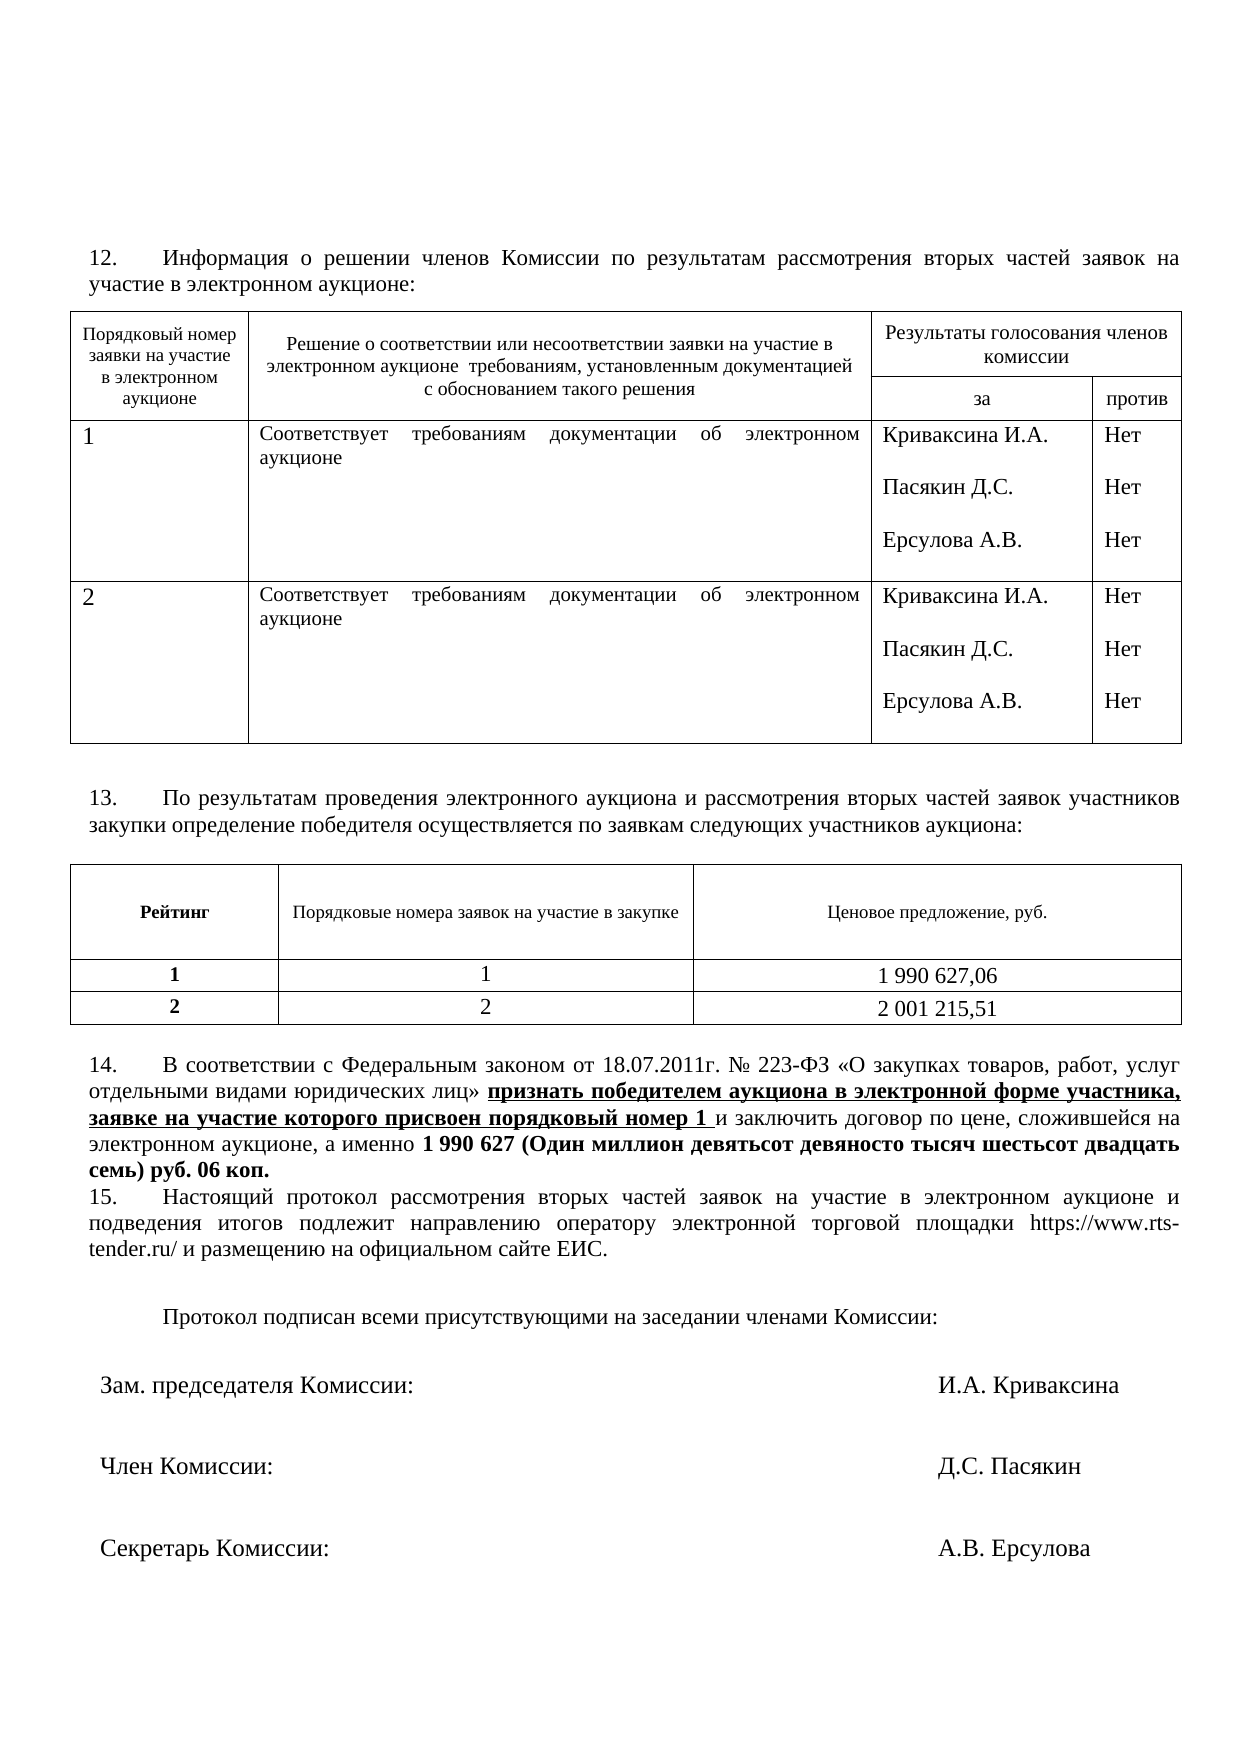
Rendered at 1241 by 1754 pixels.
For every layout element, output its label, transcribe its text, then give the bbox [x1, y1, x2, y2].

list Информация о решении членов Комиссии по результатам рассмотрения вторых частей заявок на участие в электронном аукционе: [89, 243, 1181, 296]
table_cell 1 [71, 960, 278, 991]
table_header Решение о соответствии или несоответствии заявки на участие в электронном аукционе требованиям, установленным документацией с обоснованием такого решения [249, 312, 871, 420]
table_cell Криваксина И.А. Пасякин Д.С. Ерсулова А.В. [872, 582, 1092, 742]
table_cell Секретарь Комиссии: [89, 1533, 927, 1614]
table_header Порядковый номер заявки на участие в электронном аукционе [71, 312, 248, 420]
table_cell Соответствует требованиям документации об электронном аукционе [249, 582, 871, 742]
list По результатам проведения электронного аукциона и рассмотрения вторых частей заявок участников закупки определение победителя осуществляется по заявкам следующих участников аукциона: [89, 784, 1181, 837]
text 15. Настоящий протокол рассмотрения вторых частей заявок на участие в электронном аукционе и подведения итогов подлежит направлению оператору электронной торговой площадки https://www.rts-tender.ru/ и размещению на официальном сайте ЕИС. [89, 1183, 1181, 1262]
table_header Зам. председателя Комиссии: [89, 1370, 927, 1451]
table_cell 2 [71, 992, 278, 1024]
table_cell против [1093, 377, 1181, 420]
table_cell Д.С. Пасякин [927, 1451, 1192, 1533]
table_cell 1 [71, 421, 248, 581]
table_cell за [872, 377, 1092, 420]
table_cell 1 [279, 960, 693, 991]
table_cell Нет Нет Нет [1093, 421, 1181, 581]
table_cell Криваксина И.А. Пасякин Д.С. Ерсулова А.В. [872, 421, 1092, 581]
table_cell 2 001 215,51 [694, 992, 1181, 1024]
table_cell Член Комиссии: [89, 1451, 927, 1533]
table_cell 2 [71, 582, 248, 742]
table_header Порядковые номера заявок на участие в закупке [279, 865, 693, 959]
text 14. В соответствии с Федеральным законом от 18.07.2011г. № 223-ФЗ «О закупках товаров, работ, услуг отдельными видами юридических лиц» признать победителем аукциона в электронной форме участника, заявке на участие которого присвоен порядковый номер 1 и заключить договор по цене, сложившейся на электронном аукционе, а именно 1 990 627 (Один миллион девятьсот девяносто тысяч шестьсот двадцать семь) руб. 06 коп. [89, 1051, 1181, 1183]
table_cell 1 990 627,06 [694, 960, 1181, 991]
table_cell А.В. Ерсулова [927, 1533, 1192, 1614]
table_cell 2 [279, 992, 693, 1024]
table_header Результаты голосования членов комиссии [872, 312, 1181, 376]
table_cell Соответствует требованиям документации об электронном аукционе [249, 421, 871, 581]
table_cell Нет Нет Нет [1093, 582, 1181, 742]
table_header И.А. Криваксина [927, 1370, 1192, 1451]
table_header Ценовое предложение, руб. [694, 865, 1181, 959]
table_header Рейтинг [71, 865, 278, 959]
text Протокол подписан всеми присутствующими на заседании членами Комиссии: [89, 1303, 1181, 1329]
